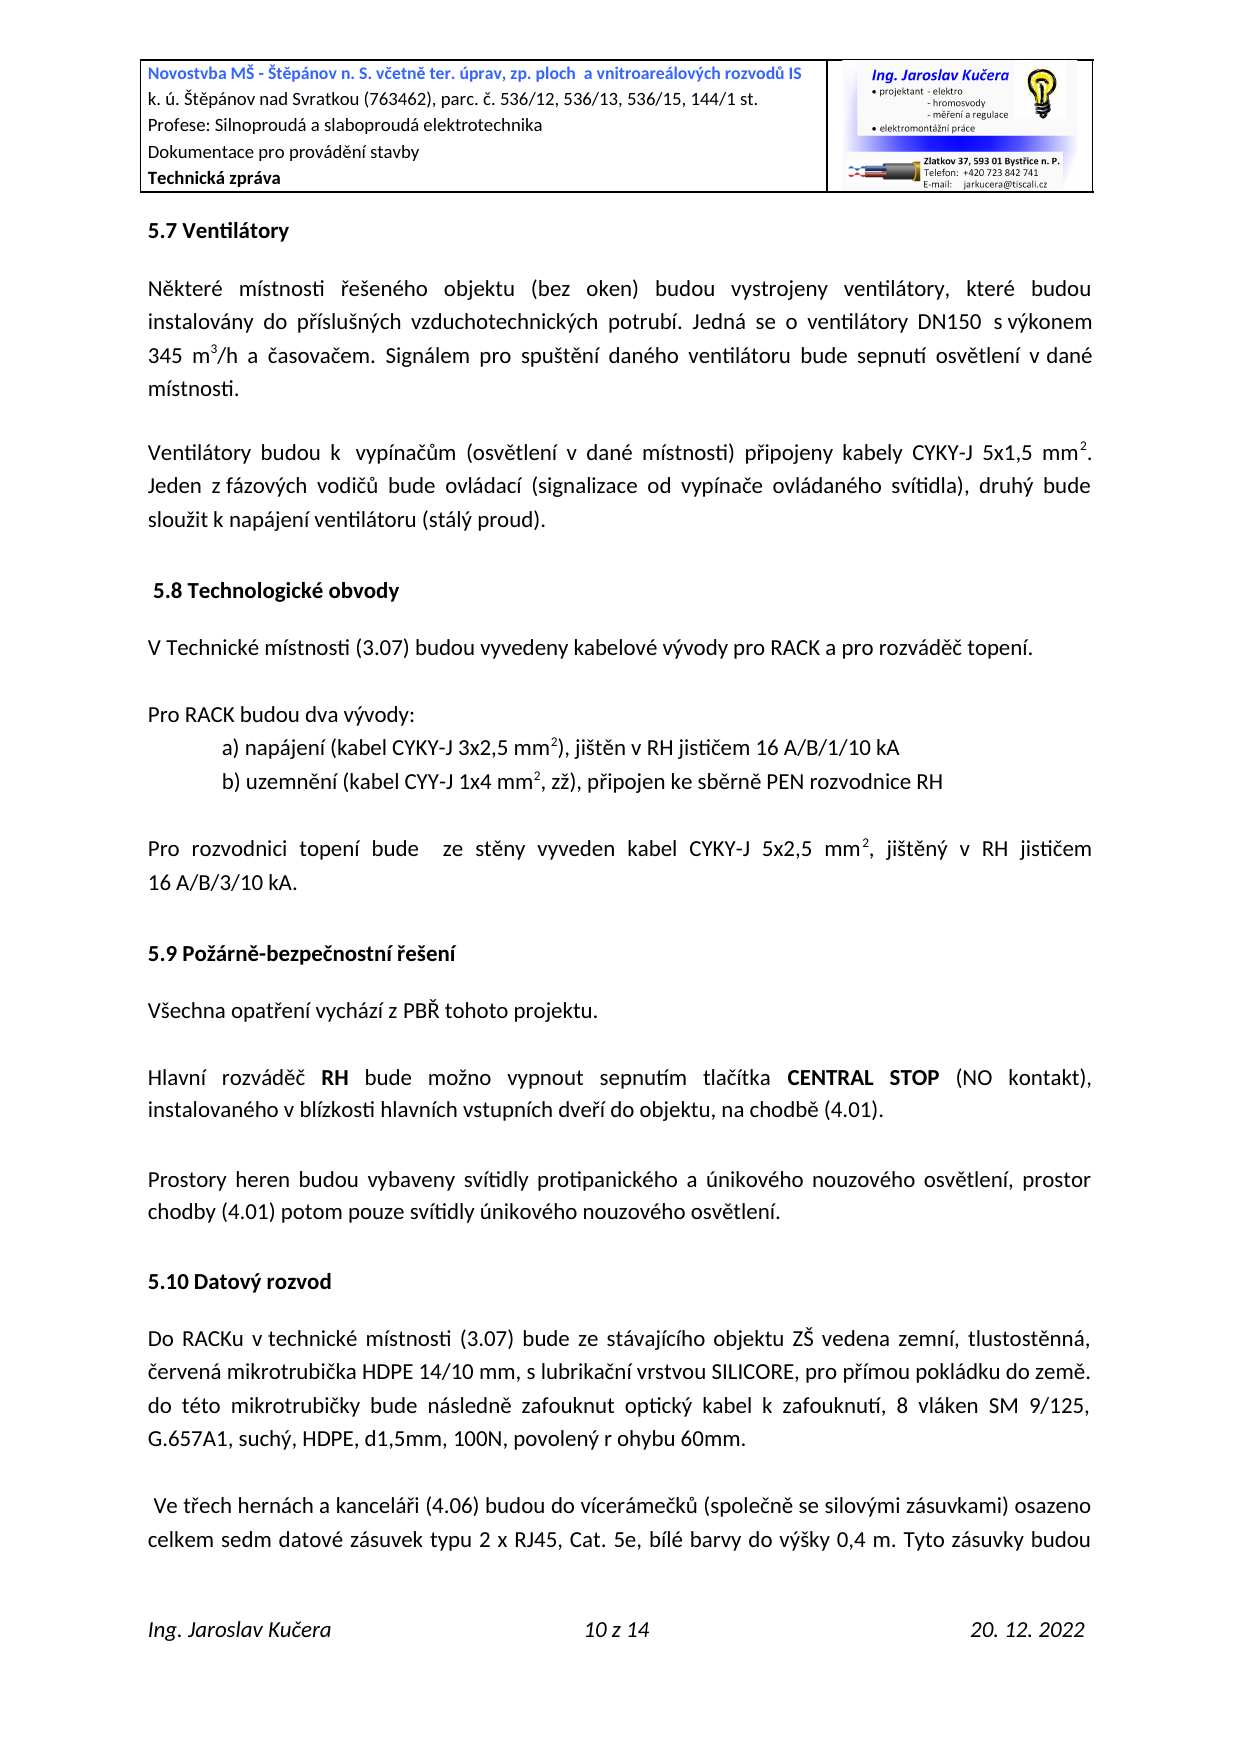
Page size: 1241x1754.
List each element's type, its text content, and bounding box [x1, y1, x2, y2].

subtitle 5.10 Datový rozvod [148, 1267, 1092, 1295]
text Prostory heren budou vybaveny svítidly protipanického a únikového nouzového osvětlení, prostor chodby (4.01) potom pouze svítidly únikového nouzového osvětlení. [148, 1165, 1092, 1225]
text Pro rozvodnici topení bude ze stěny vyveden kabel CYKY-J 5x2,5 mm2, jištěný v RH jističem 16 A/B/3/10 kA. [148, 834, 1092, 896]
list Všechna opatření vychází z PBŘ tohoto projektu. [148, 996, 1092, 1024]
text Do RACKu v technické místnosti (3.07) bude ze stávajícího objektu ZŠ vedena zemní, tlustostěnná, červená mikrotrubička HDPE 14/10 mm, s lubrikační vrstvou SILICORE, pro přímou pokládku do země. do této mikrotrubičky bude následně zafouknut optický kabel k zafouknutí, 8 vláken SM 9/125, G.657A1, suchý, HDPE, d1,5mm, 100N, povolený r ohybu 60mm. [148, 1324, 1092, 1453]
text a) napájení (kabel CYKY-J 3x2,5 mm2), jištěn v RH jističem 16 A/B/1/10 kA [148, 733, 1092, 762]
list Hlavní rozváděč RH bude možno vypnout sepnutím tlačítka CENTRAL STOP (NO kontakt), instalovaného v blízkosti hlavních vstupních dveří do objektu, na chodbě (4.01). [148, 1063, 1092, 1123]
text Ventilátory budou k vypínačům (osvětlení v dané místnosti) připojeny kabely CYKY-J 5x1,5 mm2. Jeden z fázových vodičů bude ovládací (signalizace od vypínače ovládaného svítidla), druhý bude sloužit k napájení ventilátoru (stálý proud). [148, 438, 1092, 533]
text b) uzemnění (kabel CYY-J 1x4 mm2, zž), připojen ke sběrně PEN rozvodnice RH [148, 767, 1092, 795]
text V Technické místnosti (3.07) budou vyvedeny kabelové vývody pro RACK a pro rozváděč topení. [148, 633, 1092, 661]
subtitle 5.9 Požárně-bezpečnostní řešení [148, 939, 1092, 967]
subtitle 5.7 Ventilátory [148, 217, 1092, 245]
subtitle 5.8 Technologické obvody [148, 576, 1092, 604]
picture [842, 60, 1078, 191]
text Některé místnosti řešeného objektu (bez oken) budou vystrojeny ventilátory, které budou instalovány do příslušných vzduchotechnických potrubí. Jedná se o ventilátory DN150 s výkonem 345 m3/h a časovačem. Signálem pro spuštění daného ventilátoru bude sepnutí osvětlení v dané místnosti. [148, 274, 1092, 402]
text Pro RACK budou dva vývody: [148, 700, 1092, 728]
